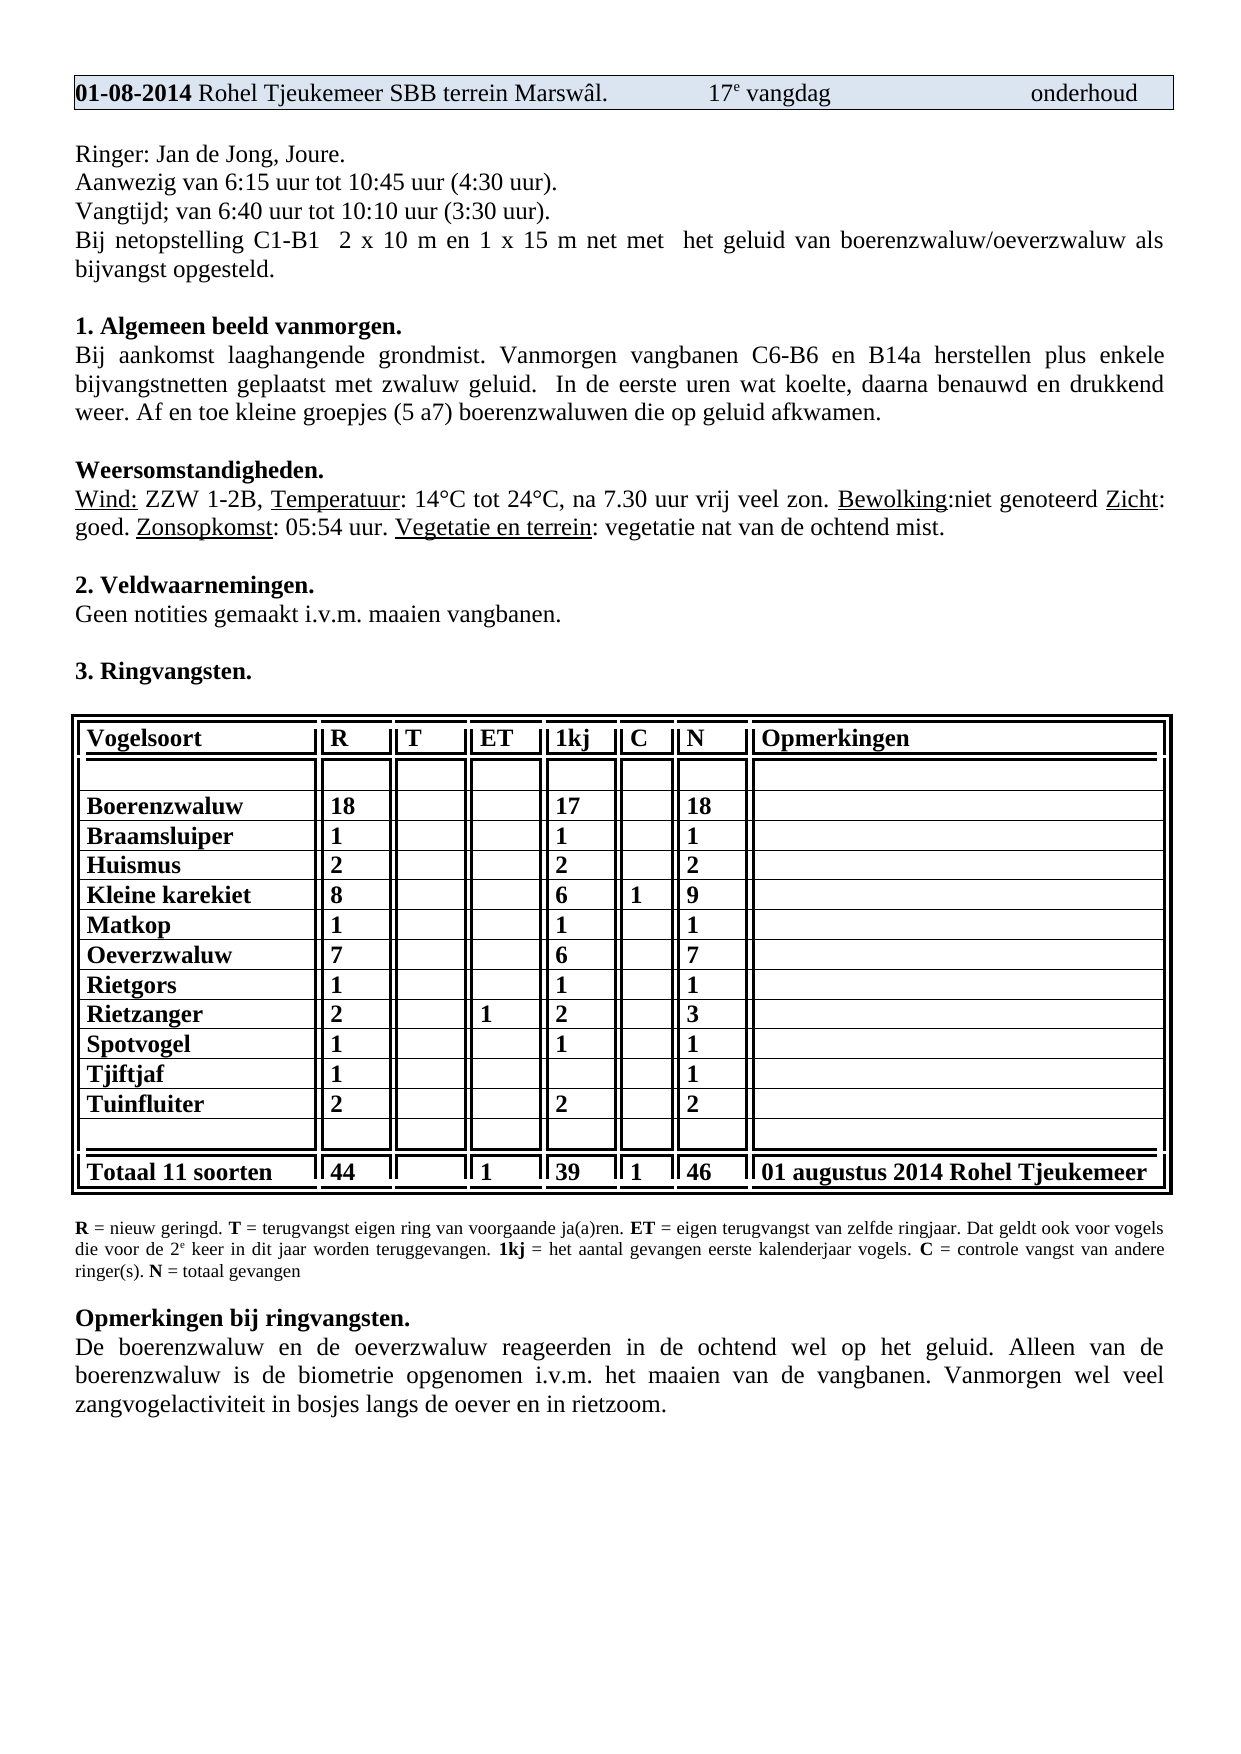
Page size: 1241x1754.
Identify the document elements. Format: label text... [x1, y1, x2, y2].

table_cell Rietzanger [80, 1000, 314, 1028]
table_cell [473, 940, 539, 969]
table_cell 2 [680, 1089, 745, 1118]
table_cell [755, 791, 1163, 820]
table_header R [319, 717, 394, 752]
text De boerenzwaluw en de oeverzwaluw reageerden in de ochtend wel op het geluid. Alleen van de boerenzwaluw is de biometrie opgenomen i.v.m. het maaien van de vangbanen. Vanmorgen wel veel zangvogelactiviteit in bosjes langs de oever en in rietzoom. [75, 1332, 1165, 1418]
text Ringer: Jan de Jong, Joure. [75, 139, 1165, 167]
table_cell [623, 1119, 671, 1147]
text Weersomstandigheden. [75, 455, 1165, 484]
table_cell [398, 1059, 464, 1088]
table_cell [623, 970, 671, 998]
table_cell [755, 1119, 1163, 1147]
table_cell [398, 880, 464, 909]
table_cell [544, 752, 619, 790]
text 2. Veldwaarnemingen. [75, 570, 1165, 599]
table_cell [75, 752, 319, 790]
table_cell [473, 1089, 539, 1118]
table_cell [755, 880, 1163, 909]
table_cell [755, 1059, 1163, 1088]
table_cell Tjiftjaf [80, 1059, 314, 1088]
table_cell [398, 791, 464, 820]
table_cell 1 [549, 1029, 614, 1058]
table_cell [473, 910, 539, 939]
table_cell 8 [324, 880, 389, 909]
table_cell 1 [549, 821, 614, 849]
table_cell 1 [324, 970, 389, 998]
table_cell [623, 1059, 671, 1088]
table_cell 1 [623, 880, 671, 909]
table_cell [473, 851, 539, 879]
table_cell [755, 851, 1163, 879]
table_cell 1 [324, 910, 389, 939]
table_cell 1 [680, 970, 745, 998]
table_header ET [469, 717, 544, 752]
table_cell 6 [549, 880, 614, 909]
table_cell 1 [680, 910, 745, 939]
table_cell [619, 752, 675, 790]
table_cell 1 [324, 821, 389, 849]
table_cell [324, 1119, 389, 1147]
table_cell 2 [324, 1000, 389, 1028]
table_cell [755, 970, 1163, 998]
table_header Opmerkingen [750, 717, 1168, 752]
table_cell 1 [324, 1059, 389, 1088]
table_cell [623, 940, 671, 969]
table_cell [398, 910, 464, 939]
table_cell 7 [324, 940, 389, 969]
table_cell 1 [680, 1029, 745, 1058]
table_header 1kj [544, 717, 619, 752]
table_cell [675, 752, 750, 790]
table_cell 01 augustus 2014 Rohel Tjeukemeer [750, 1148, 1168, 1186]
table_cell [755, 940, 1163, 969]
table_cell [473, 791, 539, 820]
table_cell [398, 1029, 464, 1058]
table_cell [394, 752, 469, 790]
table_cell [623, 821, 671, 849]
table_cell 1 [549, 970, 614, 998]
table_header Vogelsoort [75, 717, 319, 752]
table_cell Rietgors [80, 970, 314, 998]
table_cell [755, 1000, 1163, 1028]
table_cell [398, 1000, 464, 1028]
table_cell [755, 1089, 1163, 1118]
text Opmerkingen bij ringvangsten. [75, 1303, 1165, 1332]
table_header C [619, 717, 675, 752]
table_cell 2 [680, 851, 745, 879]
table_cell 2 [324, 851, 389, 879]
table_cell [473, 821, 539, 849]
table_cell [398, 851, 464, 879]
table_cell 39 [544, 1148, 619, 1186]
table_cell 18 [324, 791, 389, 820]
table_cell Huismus [80, 851, 314, 879]
table_cell [623, 791, 671, 820]
text Aanwezig van 6:15 uur tot 10:45 uur (4:30 uur). [75, 167, 1165, 196]
table_cell 2 [324, 1089, 389, 1118]
text Bij netopstelling C1-B1 2 x 10 m en 1 x 15 m net met het geluid van boerenzwaluw/oeverzwaluw als bijvangst opgesteld. [75, 225, 1165, 282]
table_cell 2 [549, 1000, 614, 1028]
table_cell [394, 1148, 469, 1186]
text 3. Ringvangsten. [75, 656, 1165, 685]
table_cell [623, 910, 671, 939]
table_cell [469, 752, 544, 790]
table_cell 6 [549, 940, 614, 969]
table_cell 7 [680, 940, 745, 969]
table_cell 3 [680, 1000, 745, 1028]
table_cell [473, 1059, 539, 1088]
table_header T [394, 717, 469, 752]
text Geen notities gemaakt i.v.m. maaien vangbanen. [75, 599, 1165, 627]
table_cell [549, 1059, 614, 1088]
table_cell [623, 1000, 671, 1028]
table_cell 2 [549, 1089, 614, 1118]
text Wind: ZZW 1-2B, Temperatuur: 14°C tot 24°C, na 7.30 uur vrij veel zon. Bewolking:niet genoteerd Zicht: goed. Zonsopkomst: 05:54 uur. Vegetatie en terrein: vegetatie nat van de ochtend mist. [75, 484, 1165, 541]
text 01-08-2014 Rohel Tjeukemeer SBB terrein Marswâl. 17e vangdag onderhoud [75, 76, 1173, 109]
table_cell 1 [680, 1059, 745, 1088]
table_cell [473, 970, 539, 998]
table_cell [398, 970, 464, 998]
table_cell 1 [680, 821, 745, 849]
table_header N [675, 717, 750, 752]
table_cell 1 [619, 1148, 675, 1186]
text Bij aankomst laaghangende grondmist. Vanmorgen vangbanen C6-B6 en B14a herstellen plus enkele bijvangstnetten geplaatst met zwaluw geluid. In de eerste uren wat koelte, daarna benauwd en drukkend weer. Af en toe kleine groepjes (5 a7) boerenzwaluwen die op geluid afkwamen. [75, 340, 1165, 426]
table_cell 17 [549, 791, 614, 820]
table_cell Spotvogel [80, 1029, 314, 1058]
table_cell 1 [549, 910, 614, 939]
table_cell [80, 1119, 314, 1147]
table_cell [623, 851, 671, 879]
table_cell [755, 821, 1163, 849]
table_cell Totaal 11 soorten [75, 1148, 319, 1186]
table_cell [755, 910, 1163, 939]
text Vangtijd; van 6:40 uur tot 10:10 uur (3:30 uur). [75, 196, 1165, 225]
table_cell Braamsluiper [80, 821, 314, 849]
table_cell [623, 1029, 671, 1058]
table_cell [473, 880, 539, 909]
table_cell Oeverzwaluw [80, 940, 314, 969]
table_cell [549, 1119, 614, 1147]
table_cell [623, 1089, 671, 1118]
table_cell 44 [319, 1148, 394, 1186]
table_cell [473, 1029, 539, 1058]
table_cell Tuinfluiter [80, 1089, 314, 1118]
table_cell Boerenzwaluw [80, 791, 314, 820]
table_cell 46 [675, 1148, 750, 1186]
table_cell Kleine karekiet [80, 880, 314, 909]
table_cell 1 [473, 1000, 539, 1028]
table_cell [398, 1089, 464, 1118]
table_cell [473, 1119, 539, 1147]
table_cell 2 [549, 851, 614, 879]
table_cell [319, 752, 394, 790]
table_cell [755, 1029, 1163, 1058]
table_cell [398, 821, 464, 849]
table_cell [398, 940, 464, 969]
table_cell 18 [680, 791, 745, 820]
text R = nieuw geringd. T = terugvangst eigen ring van voorgaande ja(a)ren. ET = eigen terugvangst van zelfde ringjaar. Dat geldt ook voor vogels die voor de 2e keer in dit jaar worden teruggevangen. 1kj = het aantal gevangen eerste kalenderjaar vogels. C = controle vangst van andere ringer(s). N = totaal gevangen [75, 1217, 1165, 1281]
table_cell [398, 1119, 464, 1147]
table_cell 1 [324, 1029, 389, 1058]
text 1. Algemeen beeld vanmorgen. [75, 311, 1165, 340]
table_cell 1 [469, 1148, 544, 1186]
table_cell [680, 1119, 745, 1147]
table_cell Matkop [80, 910, 314, 939]
table_cell 9 [680, 880, 745, 909]
table_cell [750, 752, 1168, 790]
